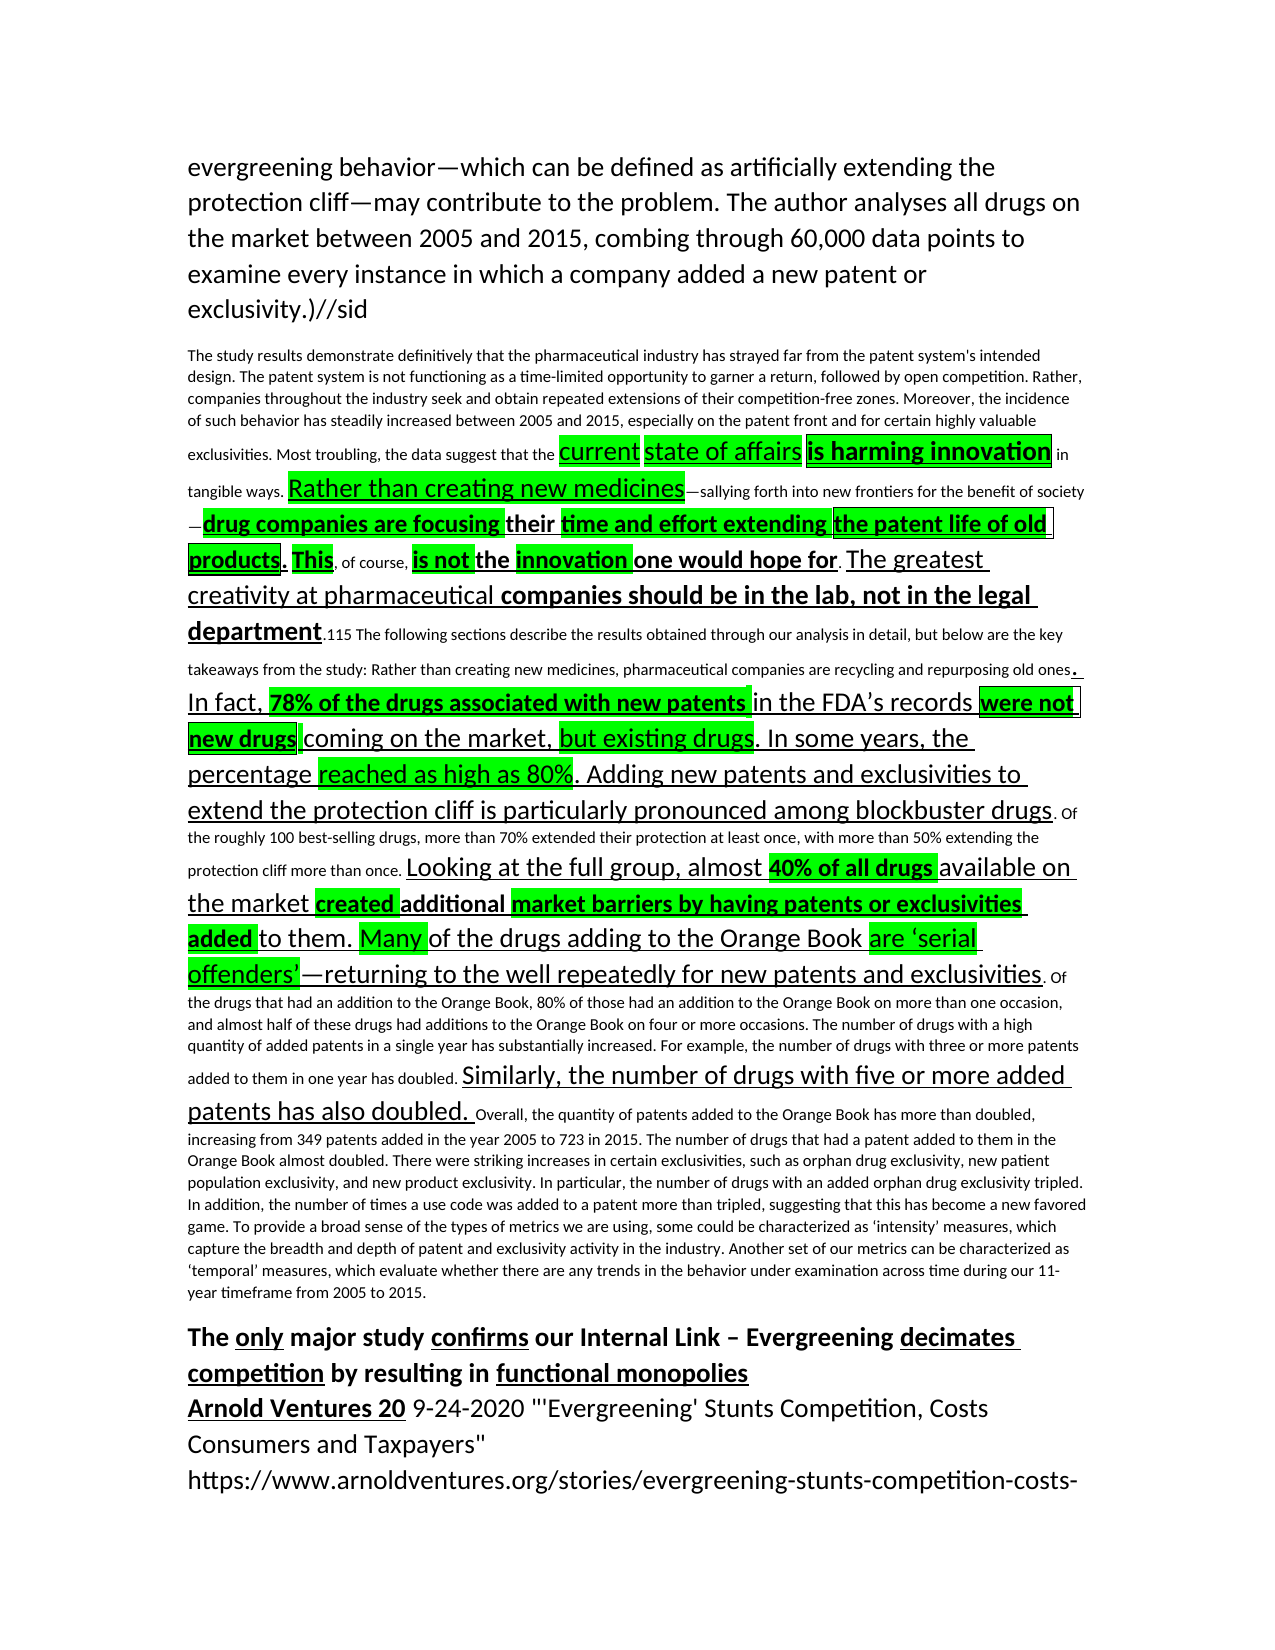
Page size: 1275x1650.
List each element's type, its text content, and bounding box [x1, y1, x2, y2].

subtitle The only major study confirms our Internal Link – Evergreening decimates competition by resulting in functional monopolies [187, 1320, 1087, 1389]
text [187, 1392, 1087, 1496]
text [187, 150, 1087, 326]
text The study results demonstrate definitively that the pharmaceutical industry has strayed far from the patent system's intended design. The patent system is not functioning as a time-limited opportunity to garner a return, followed by open competition. Rather, companies throughout the industry seek and obtain repeated extensions of their competition-free zones. Moreover, the incidence of such behavior has steadily increased between 2005 and 2015, especially on the patent front and for certain highly valuable exclusivities. Most troubling, the data suggest that the current state of affairs is harming innovation in tangible ways. Rather than creating new medicines—sallying forth into new frontiers for the benefit of society—drug companies are focusing their time and effort extending the patent life of old products. This, of course, is not the innovation one would hope for. The greatest creativity at pharmaceutical companies should be in the lab, not in the legal department.115 The following sections describe the results obtained through our analysis in detail, but below are the key takeaways from the study: Rather than creating new medicines, pharmaceutical companies are recycling and repurposing old ones. In fact, 78% of the drugs associated with new patents in the FDA’s records were not new drugs coming on the market, but existing drugs. In some years, the percentage reached as high as 80%. Adding new patents and exclusivities to extend the protection cliff is particularly pronounced among blockbuster drugs. Of the roughly 100 best-selling drugs, more than 70% extended their protection at least once, with more than 50% extending the protection cliff more than once. Looking at the full group, almost 40% of all drugs available on the market created additional market barriers by having patents or exclusivities added to them. Many of the drugs adding to the Orange Book are ‘serial offenders’—returning to the well repeatedly for new patents and exclusivities. Of the drugs that had an addition to the Orange Book, 80% of those had an addition to the Orange Book on more than one occasion, and almost half of these drugs had additions to the Orange Book on four or more occasions. The number of drugs with a high quantity of added patents in a single year has substantially increased. For example, the number of drugs with three or more patents added to them in one year has doubled. Similarly, the number of drugs with five or more added patents has also doubled. Overall, the quantity of patents added to the Orange Book has more than doubled, increasing from 349 patents added in the year 2005 to 723 in 2015. The number of drugs that had a patent added to them in the Orange Book almost doubled. There were striking increases in certain exclusivities, such as orphan drug exclusivity, new patient population exclusivity, and new product exclusivity. In particular, the number of drugs with an added orphan drug exclusivity tripled. In addition, the number of times a use code was added to a patent more than tripled, suggesting that this has become a new favored game. To provide a broad sense of the types of metrics we are using, some could be characterized as ‘intensity’ measures, which capture the breadth and depth of patent and exclusivity activity in the industry. Another set of our metrics can be characterized as ‘temporal’ measures, which evaluate whether there are any trends in the behavior under examination across time during our 11-year timeframe from 2005 to 2015. [187, 345, 1087, 1302]
